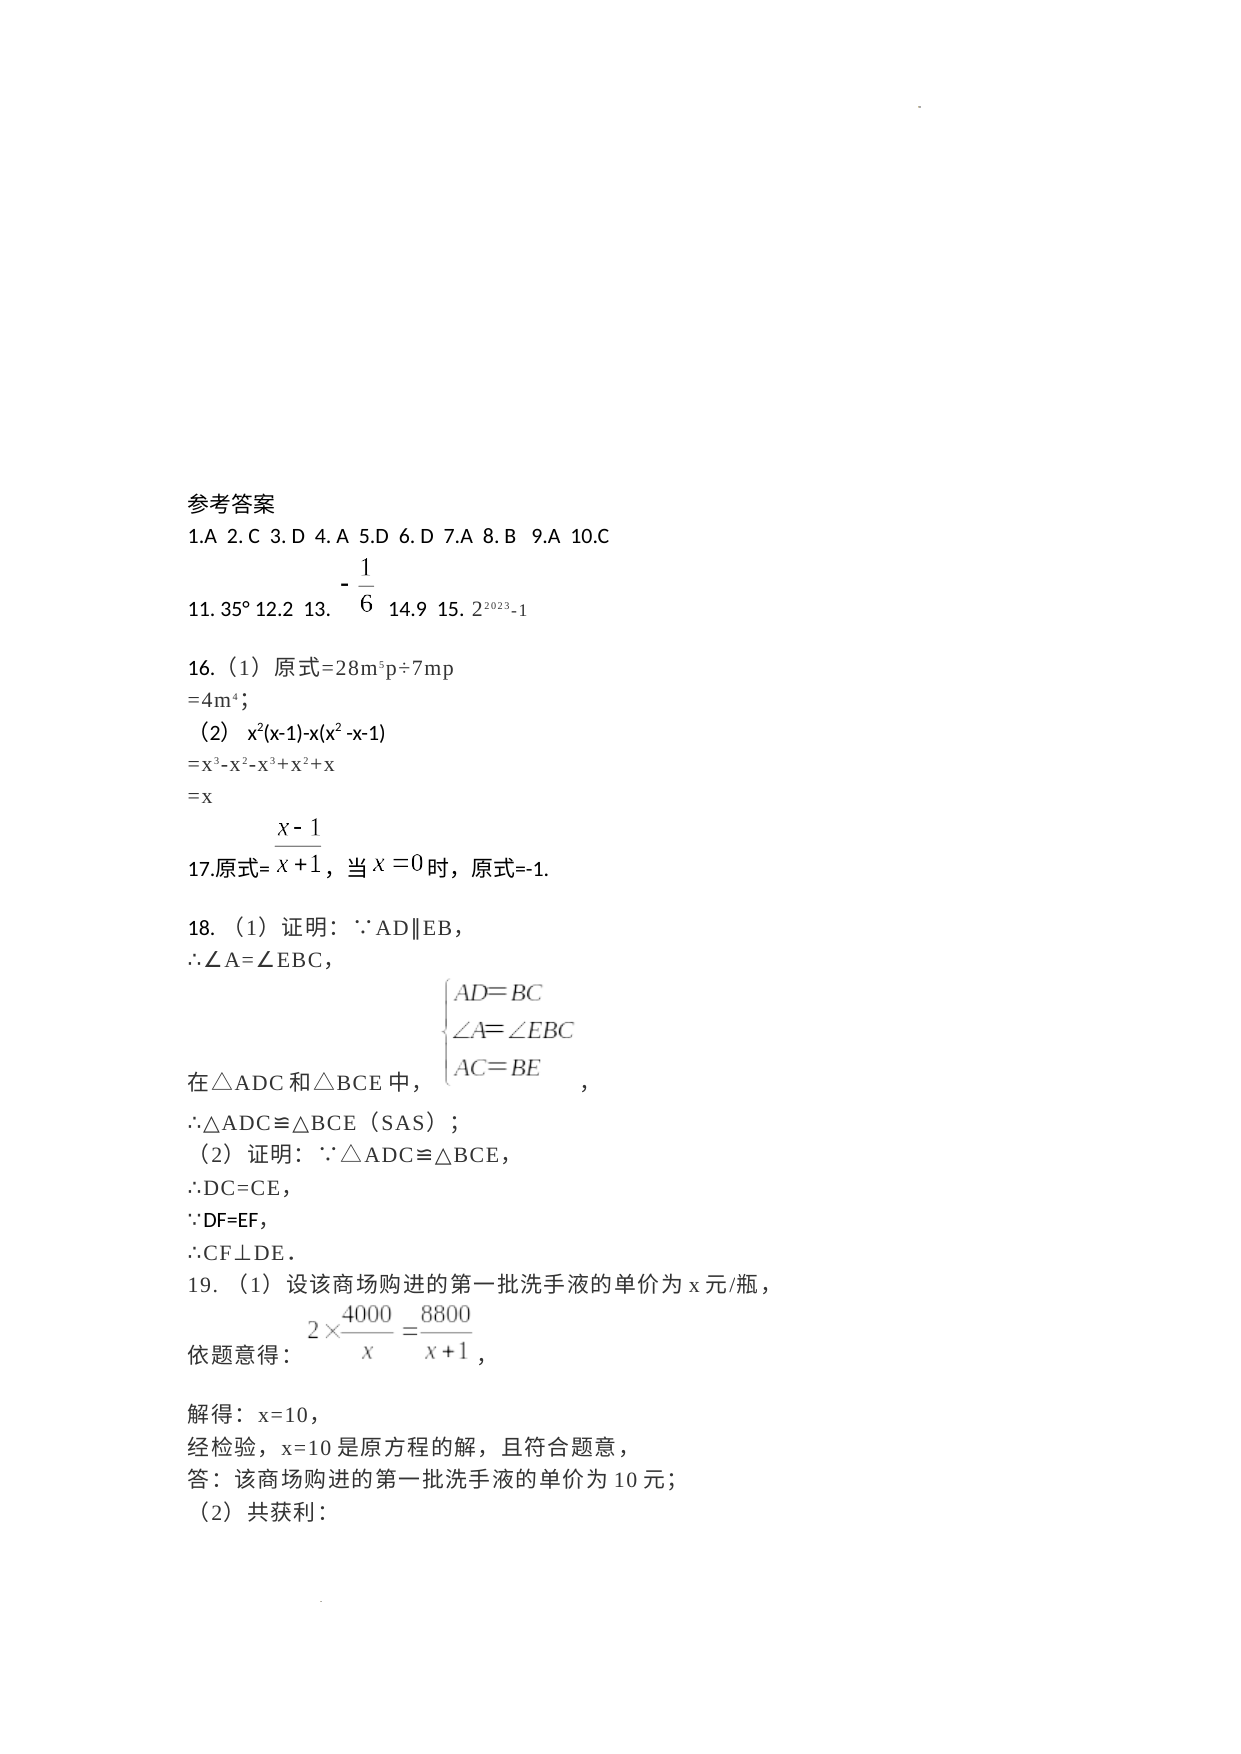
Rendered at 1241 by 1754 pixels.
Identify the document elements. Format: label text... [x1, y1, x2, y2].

text 16.（1）原式=28m5p÷7mp =4m4； [187, 649, 1053, 714]
text 参考答案 [187, 487, 1053, 519]
text 18. （1）证明：∵AD∥EB， ∴∠A=∠EBC， 在△ADC和△BCE中，， ∴△ADC≌△BCE（SAS）； （2）证明：∵△ADC≌△BCE， ∴DC=CE， [187, 909, 1053, 1202]
text 11. 35° 12.2 13. 14.9 15. 22023-1 [187, 552, 1053, 649]
text 1.A 2. C 3. D 4. A 5.D 6. D 7.A 8. B 9.A 10.C [187, 519, 1053, 552]
text （2） x2(x-1)-x(x2 -x-1) [187, 714, 1053, 747]
text 19. （1）设该商场购进的第一批洗手液的单价为x元/瓶， 依题意得：， 解得：x=10， 经检验，x=10是原方程的解，且符合题意， 答：该商场购进的第一批洗手液的单价为10元； （2）共获利： [187, 1267, 1053, 1527]
text =x3-x2-x3+x2+x =x [187, 747, 1053, 812]
text ∵DF=EF， ∴CF⊥DE． [187, 1202, 1053, 1267]
text 17.原式=，当时，原式=-1. [187, 812, 1053, 909]
